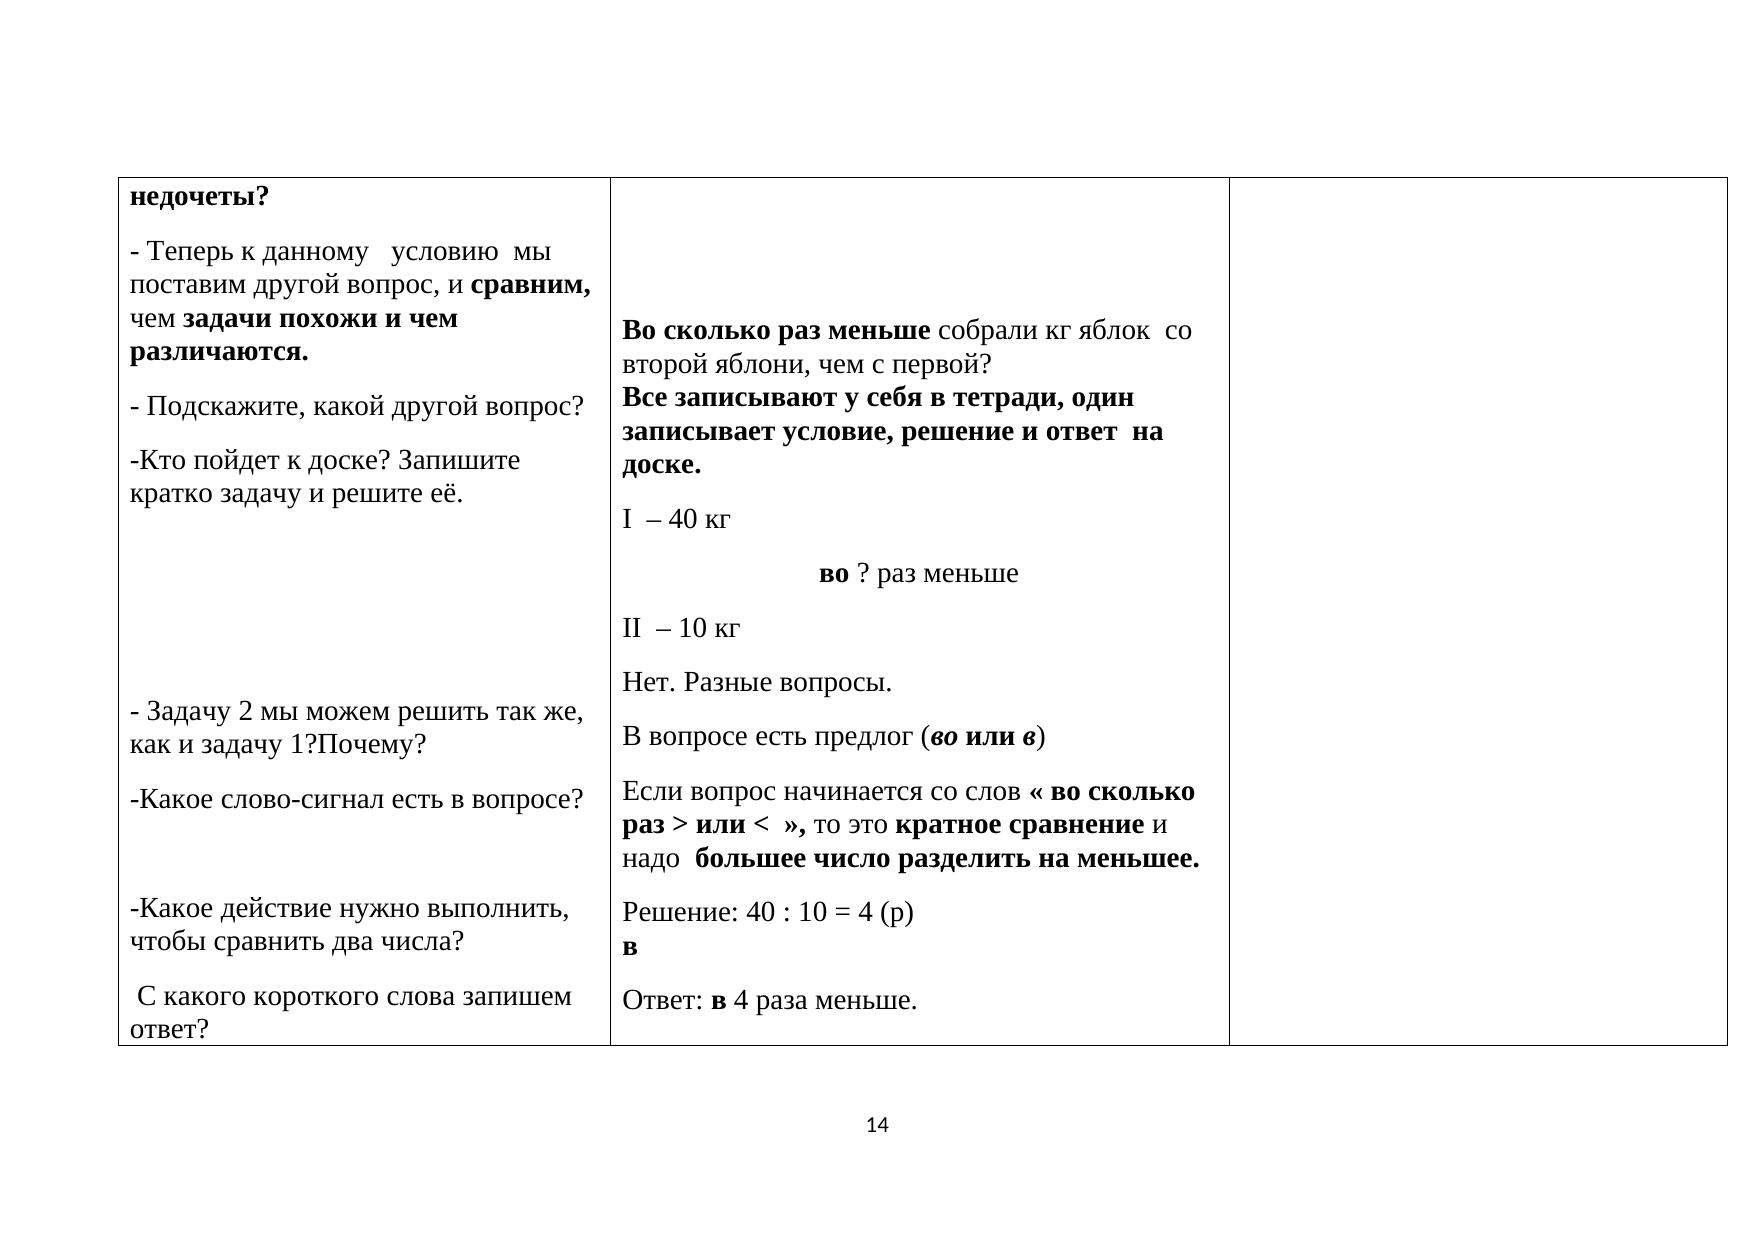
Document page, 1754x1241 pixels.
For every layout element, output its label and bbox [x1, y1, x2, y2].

table_cell [119, 178, 610, 1045]
table_cell [1230, 178, 1727, 1045]
table_cell [611, 178, 1229, 1045]
